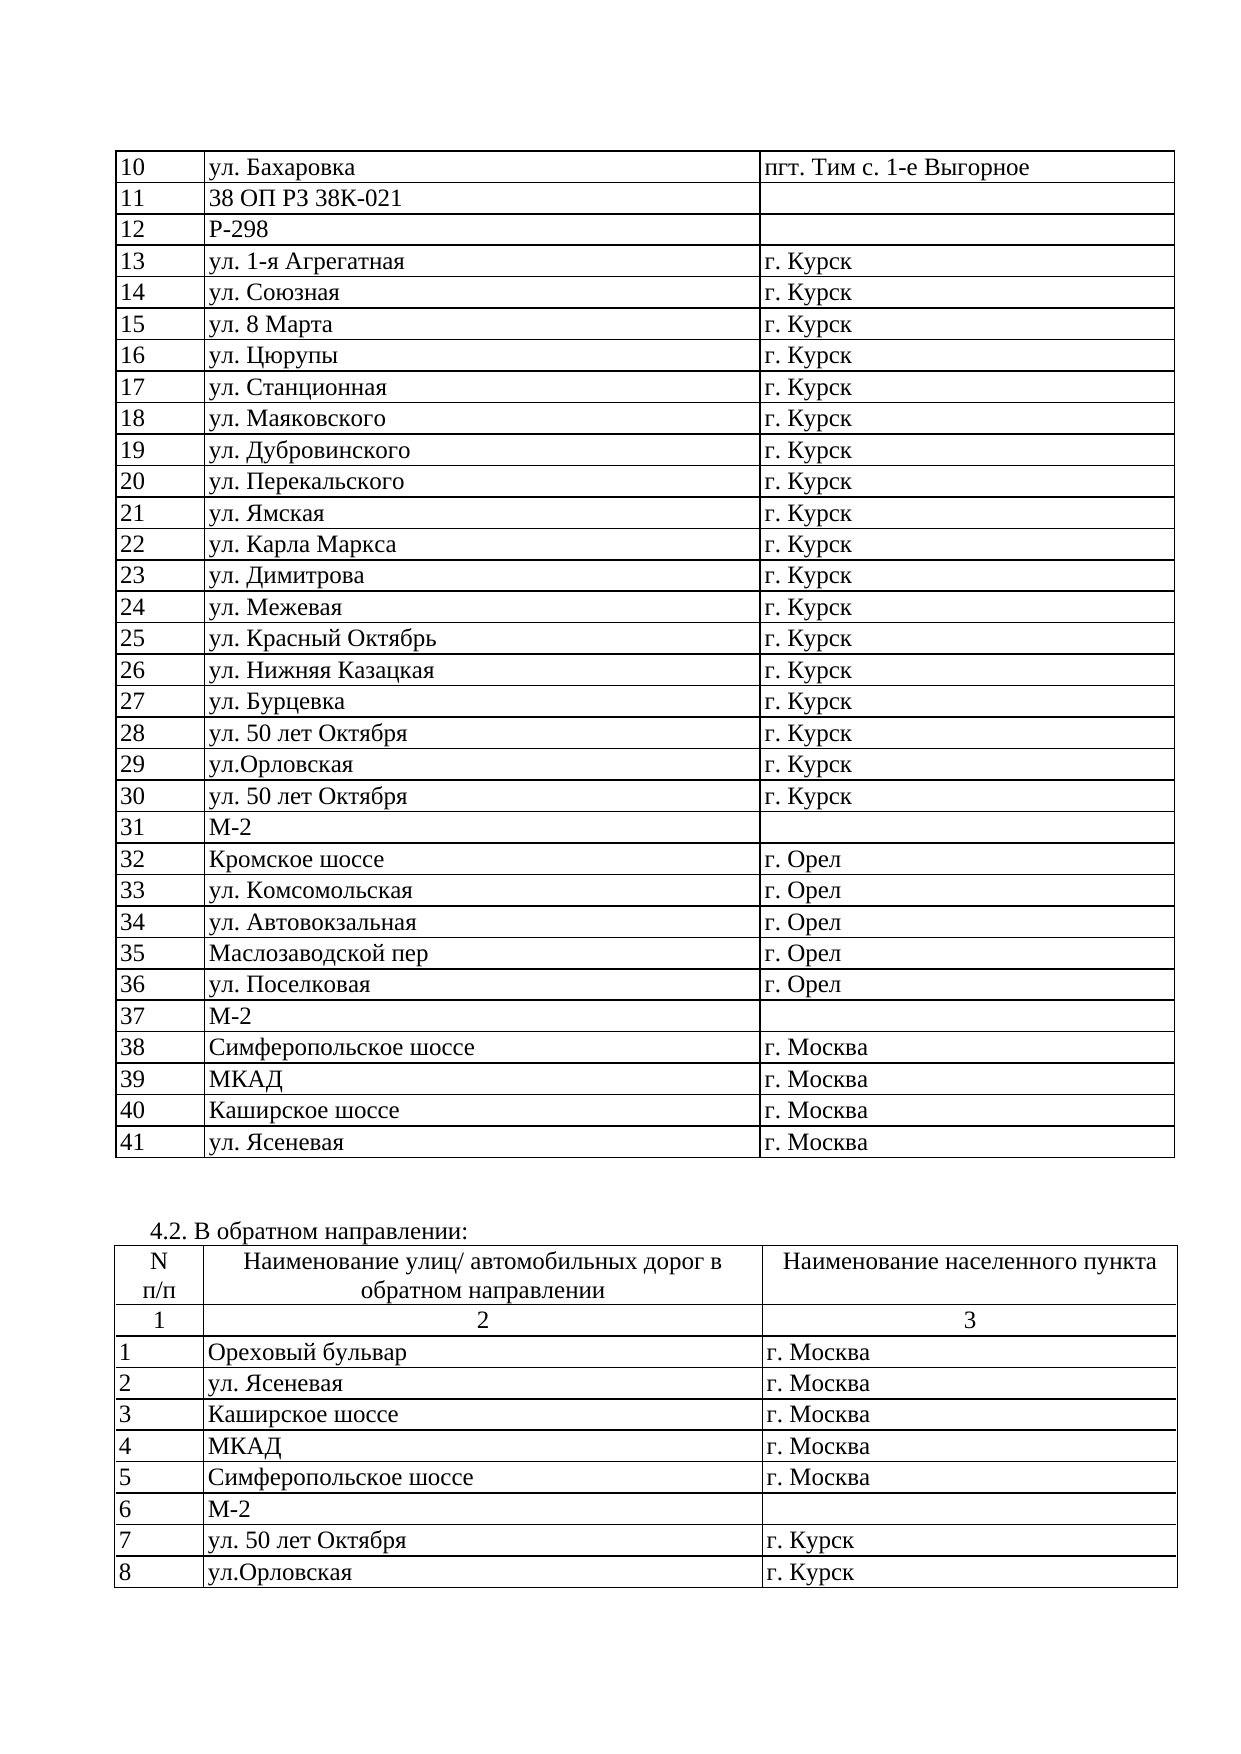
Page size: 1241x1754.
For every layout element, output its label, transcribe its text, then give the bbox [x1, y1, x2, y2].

table_cell 13 [117, 246, 204, 276]
table_header Наименование населенного пункта [763, 1246, 1177, 1303]
table_cell 18 [117, 403, 204, 433]
table_cell ул. 1-я Агрегатная [205, 246, 759, 276]
table_cell Симферопольское шоссе [205, 1032, 759, 1062]
table_cell 20 [117, 466, 204, 496]
table_cell 8 [115, 1556, 203, 1587]
table_cell ул. Дубровинского [205, 435, 759, 464]
table_cell 24 [117, 592, 204, 622]
table_cell г. Курск [761, 529, 1174, 559]
table_cell 6 [115, 1493, 203, 1524]
table_cell МКАД [204, 1431, 762, 1461]
table_cell ул. Ямская [205, 498, 759, 527]
table_cell 34 [117, 907, 204, 936]
table_cell МКАД [205, 1064, 759, 1094]
table_header Наименование улиц/ автомобильных дорог в обратном направлении [204, 1246, 762, 1303]
table_cell ул.Орловская [204, 1557, 762, 1587]
table_cell г. Курск [761, 372, 1174, 402]
table_cell г. Москва [763, 1429, 1177, 1461]
table_cell 16 [117, 340, 204, 370]
table_cell Каширское шоссе [205, 1095, 759, 1125]
table_cell г. Курск [761, 781, 1174, 811]
table_cell 22 [117, 529, 204, 559]
table_cell Кромское шоссе [205, 844, 759, 873]
table_cell ул. Маяковского [205, 403, 759, 433]
table_cell 28 [117, 718, 204, 748]
table_cell 12 [117, 215, 204, 244]
table_cell Р-298 [205, 215, 759, 244]
table_cell г. Курск [761, 309, 1174, 339]
table_cell 17 [117, 372, 204, 402]
table_cell 35 [117, 938, 204, 968]
table_cell ул. Ясеневая [204, 1368, 762, 1398]
table_cell М-2 [205, 812, 759, 842]
table_cell г. Курск [761, 749, 1174, 779]
table_cell ул.Орловская [205, 749, 759, 779]
table_cell г. Курск [761, 561, 1174, 590]
table_cell г. Курск [761, 403, 1174, 433]
table_cell 1 [115, 1305, 203, 1335]
table_cell 10 [117, 152, 204, 181]
table_cell [761, 812, 1174, 842]
table_cell г. Москва [761, 1127, 1174, 1157]
table_cell г. Курск [761, 466, 1174, 496]
table_cell г. Орел [761, 938, 1174, 968]
table_cell ул. 8 Марта [205, 309, 759, 339]
table_cell ул. 50 лет Октября [205, 781, 759, 811]
table_cell г. Курск [761, 246, 1174, 276]
table_cell Ореховый бульвар [204, 1337, 762, 1366]
table_cell ул. Бурцевка [205, 686, 759, 716]
table_cell 2 [204, 1305, 762, 1335]
table_cell 38 ОП РЗ 38К-021 [205, 183, 759, 213]
table_cell 25 [117, 623, 204, 653]
table_cell [763, 1492, 1177, 1524]
table_cell 37 [117, 1001, 204, 1031]
table_cell г. Орел [761, 970, 1174, 999]
table_cell г. Курск [761, 655, 1174, 685]
table_cell [761, 183, 1174, 213]
table_cell [761, 215, 1174, 244]
table_cell 23 [117, 561, 204, 590]
table_cell ул. Карла Маркса [205, 529, 759, 559]
table_cell 33 [117, 875, 204, 905]
table_cell Каширское шоссе [204, 1400, 762, 1429]
table_cell ул. Нижняя Казацкая [205, 655, 759, 685]
table_cell 41 [117, 1127, 204, 1157]
table_cell г. Москва [761, 1032, 1174, 1062]
table_cell г. Москва [763, 1366, 1177, 1398]
table_cell 1 [115, 1336, 203, 1366]
table_cell г. Курск [761, 623, 1174, 653]
table_cell г. Курск [761, 498, 1174, 527]
table_cell г. Орел [761, 844, 1174, 873]
table_cell 21 [117, 498, 204, 527]
table_cell г. Орел [761, 875, 1174, 905]
table_cell ул. Бахаровка [205, 152, 759, 181]
table_cell пгт. Тим с. 1-е Выгорное [761, 152, 1174, 181]
table_cell 38 [117, 1032, 204, 1062]
table_cell ул. Поселковая [205, 970, 759, 999]
table_cell г. Курск [761, 435, 1174, 464]
table_cell Маслозаводской пер [205, 938, 759, 968]
table_cell 39 [117, 1064, 204, 1094]
table_cell 5 [115, 1462, 203, 1492]
table_cell г. Курск [763, 1555, 1177, 1587]
table_cell 36 [117, 970, 204, 999]
table_cell г. Курск [763, 1524, 1177, 1555]
table_cell 2 [115, 1368, 203, 1398]
table_cell М-2 [204, 1494, 762, 1524]
table_cell ул. Цюрупы [205, 340, 759, 370]
table_cell ул. Союзная [205, 277, 759, 307]
table_cell 3 [115, 1399, 203, 1429]
table_cell 7 [115, 1525, 203, 1555]
table_cell г. Курск [761, 592, 1174, 622]
table_cell г. Курск [761, 277, 1174, 307]
table_cell ул. Красный Октябрь [205, 623, 759, 653]
table_cell 3 [763, 1304, 1177, 1335]
table_cell 40 [117, 1095, 204, 1125]
table_cell ул. 50 лет Октября [205, 718, 759, 748]
table_cell Симферопольское шоссе [204, 1462, 762, 1492]
table_cell 14 [117, 277, 204, 307]
table_cell 30 [117, 781, 204, 811]
table_cell ул. Комсомольская [205, 875, 759, 905]
table_cell г. Курск [761, 340, 1174, 370]
table_cell [761, 1001, 1174, 1031]
table_cell ул. Ясеневая [205, 1127, 759, 1157]
table_cell ул. Станционная [205, 372, 759, 402]
table_cell г. Москва [761, 1064, 1174, 1094]
table_cell г. Москва [763, 1335, 1177, 1366]
table_cell 31 [117, 812, 204, 842]
table_cell 19 [117, 435, 204, 464]
table_cell 4 [115, 1430, 203, 1461]
table_header N п/п [115, 1246, 203, 1303]
table_cell г. Курск [761, 718, 1174, 748]
table_cell 26 [117, 655, 204, 685]
table_cell 15 [117, 309, 204, 339]
table_cell ул. Перекальского [205, 466, 759, 496]
table_cell 32 [117, 844, 204, 873]
table_cell ул. Автовокзальная [205, 907, 759, 936]
table_cell 11 [117, 183, 204, 213]
table_cell г. Орел [761, 907, 1174, 936]
table_cell 29 [117, 749, 204, 779]
table_cell г. Курск [761, 686, 1174, 716]
table_cell г. Москва [763, 1461, 1177, 1492]
table_cell ул. Межевая [205, 592, 759, 622]
table_cell ул. Димитрова [205, 561, 759, 590]
table_cell ул. 50 лет Октября [204, 1525, 762, 1555]
table_cell г. Москва [761, 1095, 1174, 1125]
table_cell М-2 [205, 1001, 759, 1031]
table_cell г. Москва [763, 1398, 1177, 1429]
text 4.2. В обратном направлении: [150, 1216, 1090, 1244]
table_cell 27 [117, 686, 204, 716]
